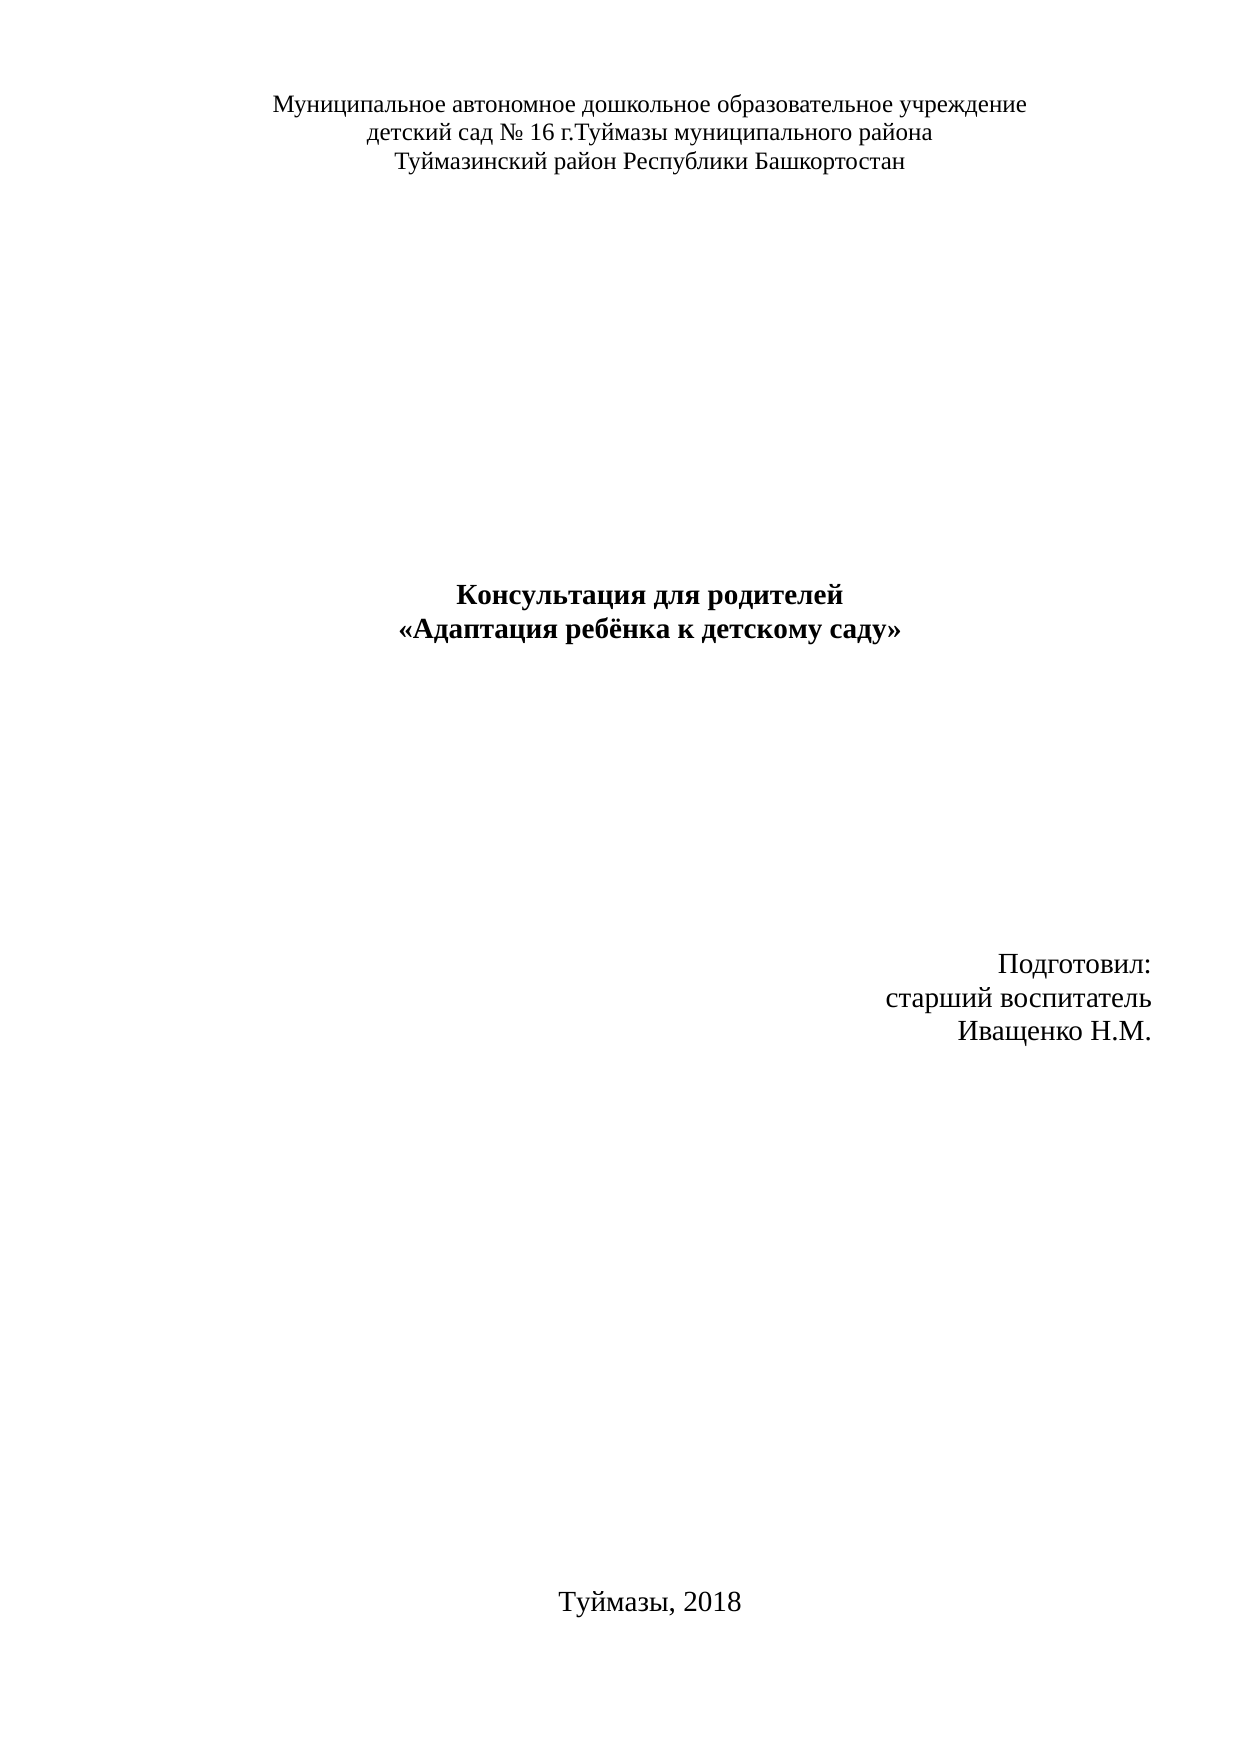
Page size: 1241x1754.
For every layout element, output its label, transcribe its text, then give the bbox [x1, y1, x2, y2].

text Туймазы, 2018 [148, 1584, 1152, 1617]
text Муниципальное автономное дошкольное образовательное учреждение [148, 89, 1152, 117]
text Туймазинский район Республики Башкортостан [148, 146, 1152, 175]
text старший воспитатель [148, 980, 1152, 1013]
text «Адаптация ребёнка к детскому саду» [148, 611, 1152, 644]
text Иващенко Н.М. [148, 1013, 1152, 1047]
text детский сад № 16 г.Туймазы муниципального района [148, 117, 1152, 146]
text Консультация для родителей [148, 577, 1152, 611]
text Подготовил: [148, 946, 1152, 980]
